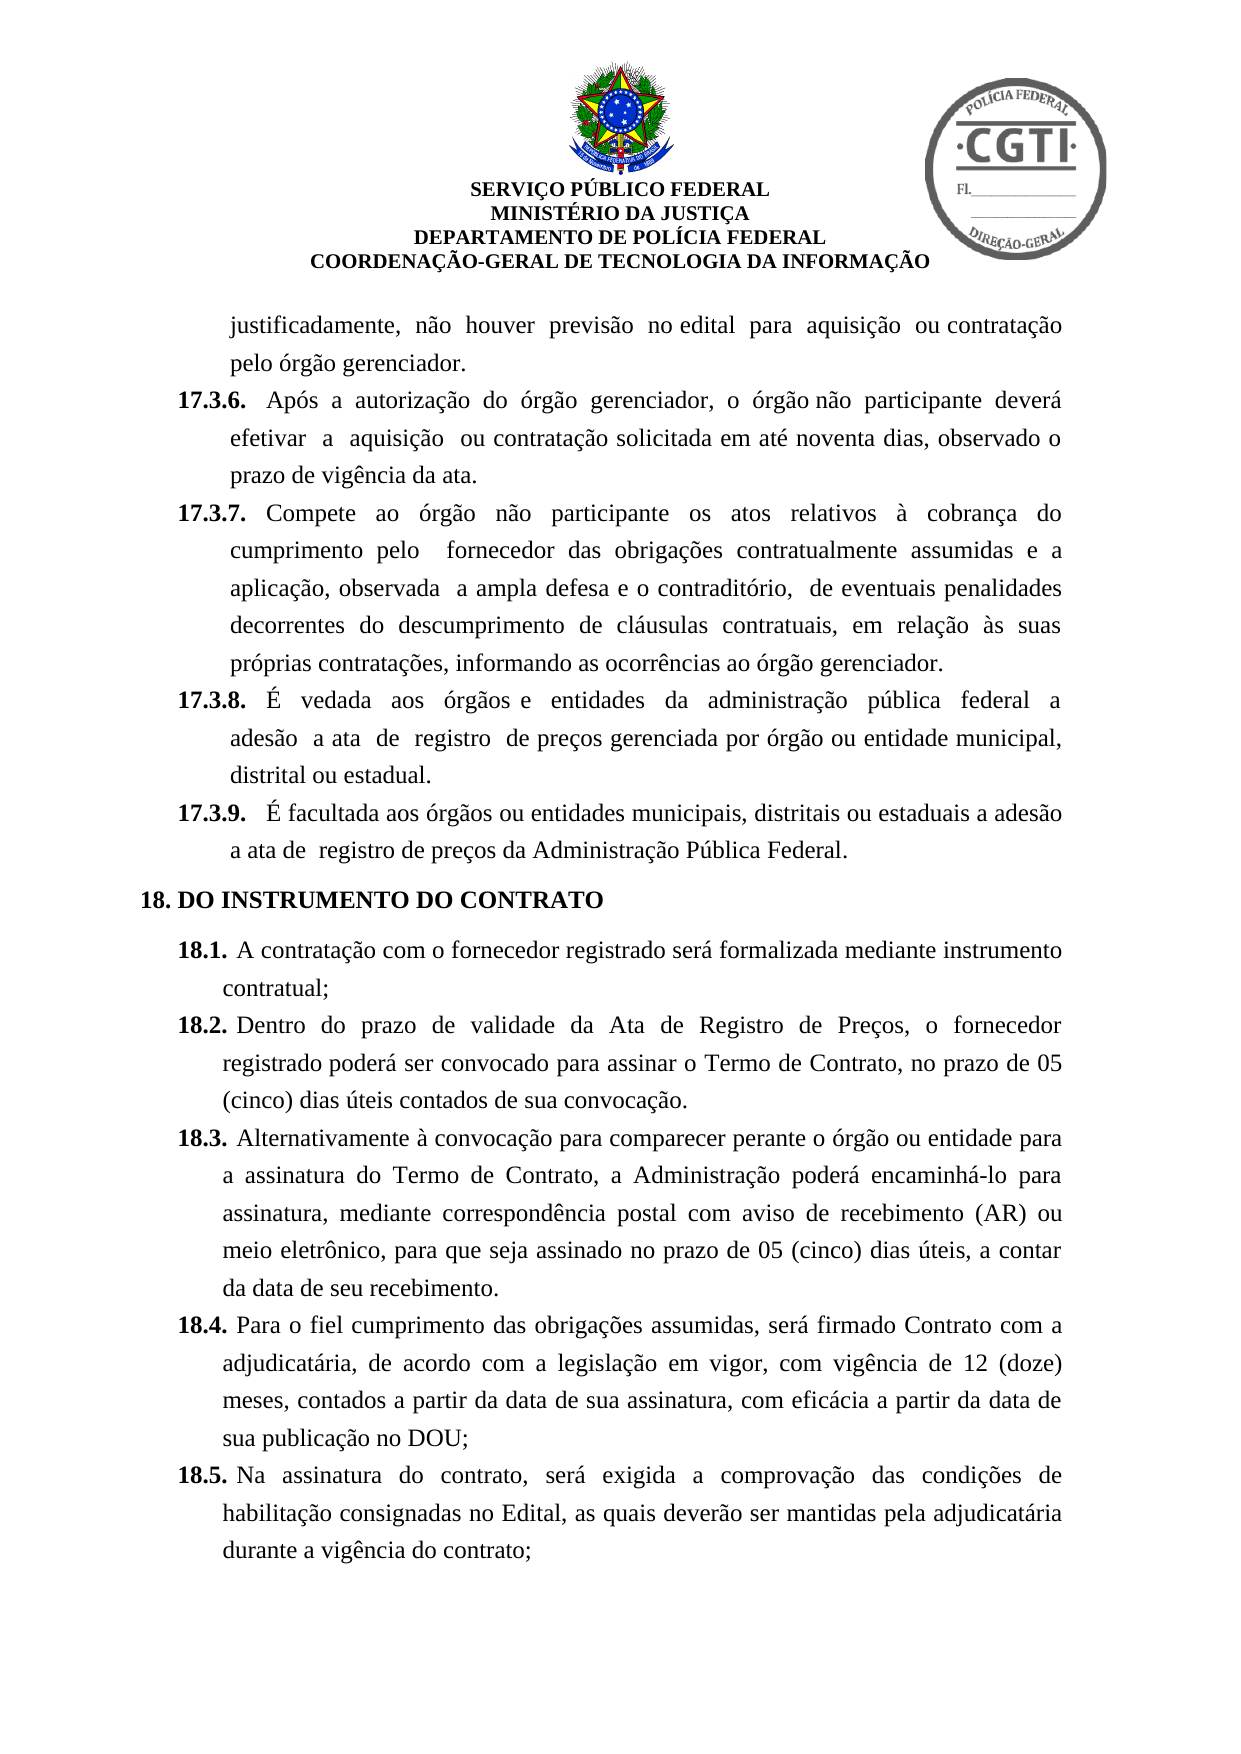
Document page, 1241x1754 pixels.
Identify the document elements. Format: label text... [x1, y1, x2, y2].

subtitle Dentro do prazo de validade da Ata de Registro de Preços, o fornecedor registrado poderá ser convocado para assinar o Termo de Contrato, no prazo de 05 (cinco) dias úteis contados de sua convocação. [177, 1002, 1063, 1114]
picture [563, 59, 677, 177]
subtitle DO INSTRUMENTO DO CONTRATO [140, 877, 1063, 914]
subtitle É facultada aos órgãos ou entidades municipais, distritais ou estaduais a adesão a ata de registro de preços da Administração Pública Federal. [177, 789, 1063, 864]
subtitle Após a autorização do órgão gerenciador, o órgão não participante deverá efetivar a aquisição ou contratação solicitada em até noventa dias, observado o prazo de vigência da ata. [177, 377, 1063, 489]
subtitle Na assinatura do contrato, será exigida a comprovação das condições de habilitação consignadas no Edital, as quais deverão ser mantidas pela adjudicatária durante a vigência do contrato; [177, 1452, 1063, 1564]
subtitle A contratação com o fornecedor registrado será formalizada mediante instrumento contratual; [177, 927, 1063, 1002]
subtitle É vedada aos órgãos e entidades da administração pública federal a adesão a ata de registro de preços gerenciada por órgão ou entidade municipal, distrital ou estadual. [177, 677, 1063, 789]
subtitle Para o fiel cumprimento das obrigações assumidas, será firmado Contrato com a adjudicatária, de acordo com a legislação em vigor, com vigência de 12 (doze) meses, contados a partir da data de sua assinatura, com eficácia a partir da data de sua publicação no DOU; [177, 1302, 1063, 1452]
picture [925, 78, 1107, 260]
subtitle Alternativamente à convocação para comparecer perante o órgão ou entidade para a assinatura do Termo de Contrato, a Administração poderá encaminhá-lo para assinatura, mediante correspondência postal com aviso de recebimento (AR) ou meio eletrônico, para que seja assinado no prazo de 05 (cinco) dias úteis, a contar da data de seu recebimento. [177, 1114, 1063, 1302]
subtitle Compete ao órgão não participante os atos relativos à cobrança do cumprimento pelo fornecedor das obrigações contratualmente assumidas e a aplicação, observada a ampla defesa e o contraditório, de eventuais penalidades decorrentes do descumprimento de cláusulas contratuais, em relação às suas próprias contratações, informando as ocorrências ao órgão gerenciador. [177, 489, 1063, 677]
